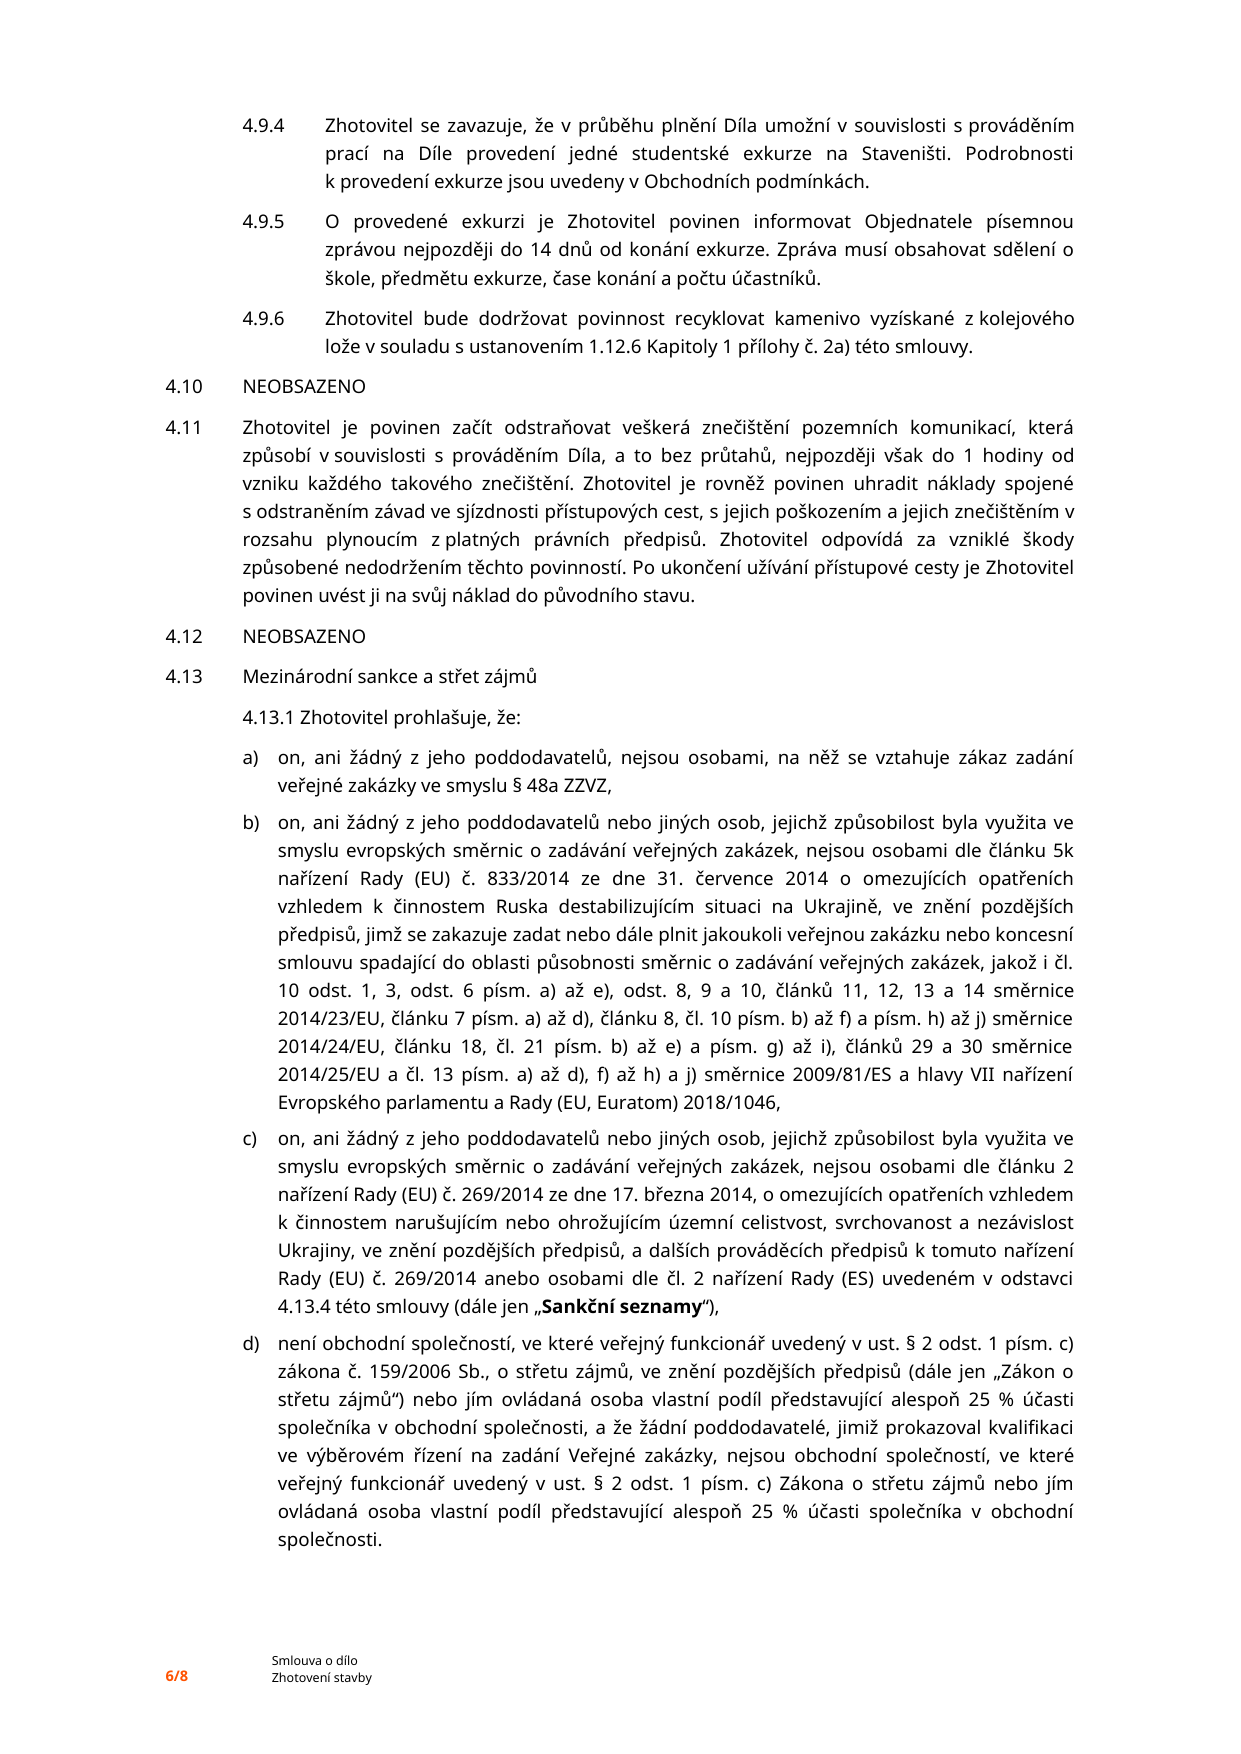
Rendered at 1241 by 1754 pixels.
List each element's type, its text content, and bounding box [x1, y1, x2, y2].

text O provedené exkurzi je Zhotovitel povinen informovat Objednatele písemnou zprávou nejpozději do 14 dnů od konání exkurze. Zpráva musí obsahovat sdělení o škole, předmětu exkurze, čase konání a počtu účastníků. [242, 209, 1075, 290]
text Mezinárodní sankce a střet zájmů [165, 663, 1075, 689]
list 4.13.1 Zhotovitel prohlašuje, že: [242, 704, 1075, 729]
text Zhotovitel se zavazuje, že v průběhu plnění Díla umožní v souvislosti s prováděním prací na Díle provedení jedné studentské exkurze na Staveništi. Podrobnosti k provedení exkurze jsou uvedeny v Obchodních podmínkách. [242, 112, 1075, 194]
text Zhotovitel je povinen začít odstraňovat veškerá znečištění pozemních komunikací, která způsobí v souvislosti s prováděním Díla, a to bez průtahů, nejpozději však do 1 hodiny od vzniku každého takového znečištění. Zhotovitel je rovněž povinen uhradit náklady spojené s odstraněním závad ve sjízdnosti přístupových cest, s jejich poškozením a jejich znečištěním v rozsahu plynoucím z platných právních předpisů. Zhotovitel odpovídá za vzniklé škody způsobené nedodržením těchto povinností. Po ukončení užívání přístupové cesty je Zhotovitel povinen uvést ji na svůj náklad do původního stavu. [165, 414, 1075, 608]
text Zhotovitel bude dodržovat povinnost recyklovat kamenivo vyzískané z kolejového lože v souladu s ustanovením 1.12.6 Kapitoly 1 přílohy č. 2a) této smlouvy. [242, 305, 1075, 359]
list on, ani žádný z jeho poddodavatelů, nejsou osobami, na něž se vztahuje zákaz zadání veřejné zakázky ve smyslu § 48a ZZVZ, [242, 744, 1075, 798]
list není obchodní společností, ve které veřejný funkcionář uvedený v ust. § 2 odst. 1 písm. c) zákona č. 159/2006 Sb., o střetu zájmů, ve znění pozdějších předpisů (dále jen „Zákon o střetu zájmů“) nebo jím ovládaná osoba vlastní podíl představující alespoň 25 % účasti společníka v obchodní společnosti, a že žádní poddodavatelé, jimiž prokazoval kvalifikaci ve výběrovém řízení na zadání Veřejné zakázky, nejsou obchodní společností, ve které veřejný funkcionář uvedený v ust. § 2 odst. 1 písm. c) Zákona o střetu zájmů nebo jím ovládaná osoba vlastní podíl představující alespoň 25 % účasti společníka v obchodní společnosti. [242, 1330, 1075, 1552]
text NEOBSAZENO [165, 623, 1075, 648]
text NEOBSAZENO [165, 374, 1075, 399]
list on, ani žádný z jeho poddodavatelů nebo jiných osob, jejichž způsobilost byla využita ve smyslu evropských směrnic o zadávání veřejných zakázek, nejsou osobami dle článku 5k nařízení Rady (EU) č. 833/2014 ze dne 31. července 2014 o omezujících opatřeních vzhledem k činnostem Ruska destabilizujícím situaci na Ukrajině, ve znění pozdějších předpisů, jimž se zakazuje zadat nebo dále plnit jakoukoli veřejnou zakázku nebo koncesní smlouvu spadající do oblasti působnosti směrnic o zadávání veřejných zakázek, jakož i čl. 10 odst. 1, 3, odst. 6 písm. a) až e), odst. 8, 9 a 10, článků 11, 12, 13 a 14 směrnice 2014/23/EU, článku 7 písm. a) až d), článku 8, čl. 10 písm. b) až f) a písm. h) až j) směrnice 2014/24/EU, článku 18, čl. 21 písm. b) až e) a písm. g) až i), článků 29 a 30 směrnice 2014/25/EU a čl. 13 písm. a) až d), f) až h) a j) směrnice 2009/81/ES a hlavy VII nařízení Evropského parlamentu a Rady (EU, Euratom) 2018/1046, [242, 809, 1075, 1115]
list on, ani žádný z jeho poddodavatelů nebo jiných osob, jejichž způsobilost byla využita ve smyslu evropských směrnic o zadávání veřejných zakázek, nejsou osobami dle článku 2 nařízení Rady (EU) č. 269/2014 ze dne 17. března 2014, o omezujících opatřeních vzhledem k činnostem narušujícím nebo ohrožujícím územní celistvost, svrchovanost a nezávislost Ukrajiny, ve znění pozdějších předpisů, a dalších prováděcích předpisů k tomuto nařízení Rady (EU) č. 269/2014 anebo osobami dle čl. 2 nařízení Rady (ES) uvedeném v odstavci 4.13.4 této smlouvy (dále jen „Sankční seznamy“), [242, 1126, 1075, 1319]
